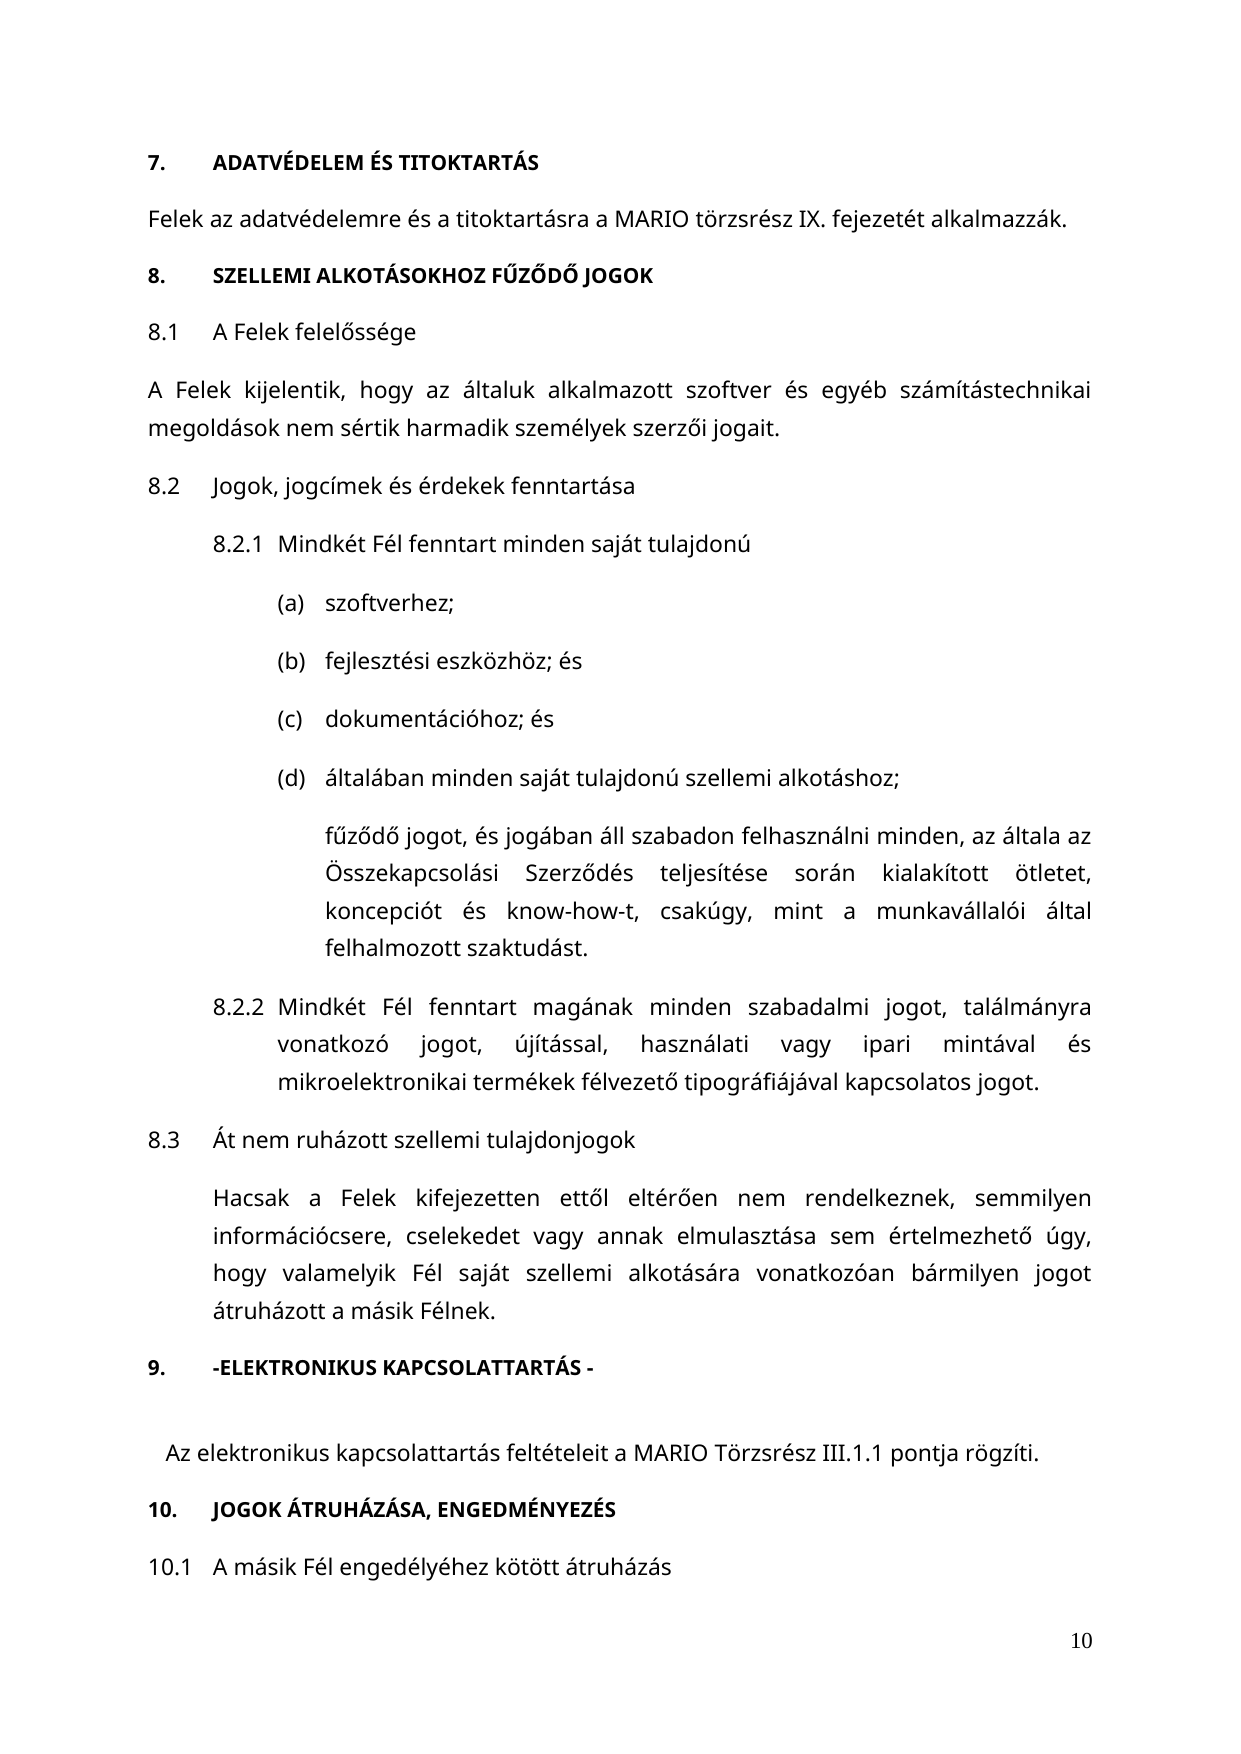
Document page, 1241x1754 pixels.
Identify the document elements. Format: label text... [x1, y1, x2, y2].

subtitle -ELEKTRONIKUS KAPCSOLATTARTÁS - [148, 1353, 1093, 1382]
text fűződő jogot, és jogában áll szabadon felhasználni minden, az általa az Összekapcsolási Szerződés teljesítése során kialakított ötletet, koncepciót és know-how-t, csakúgy, mint a munkavállalói által felhalmozott szaktudást. [325, 820, 1093, 964]
subtitle Át nem ruházott szellemi tulajdonjogok [148, 1124, 1093, 1155]
subtitle A Felek felelőssége [148, 316, 1093, 347]
subtitle SZELLEMI ALKOTÁSOKHOZ FŰZŐDŐ JOGOK [148, 261, 1093, 289]
text Az elektronikus kapcsolattartás feltételeit a MARIO Törzsrész III.1.1 pontja rögzíti. [165, 1437, 1093, 1468]
subtitle ADATVÉDELEM ÉS TITOKTARTÁS [148, 148, 1093, 176]
subtitle Mindkét Fél fenntart magának minden szabadalmi jogot, találmányra vonatkozó jogot, újítással, használati vagy ipari mintával és mikroelektronikai termékek félvezető tipográfiájával kapcsolatos jogot. [213, 991, 1093, 1097]
text Felek az adatvédelemre és a titoktartásra a MARIO törzsrész IX. fejezetét alkalmazzák. [148, 202, 1093, 234]
subtitle Jogok, jogcímek és érdekek fenntartása [148, 470, 1093, 501]
subtitle Mindkét Fél fenntart minden saját tulajdonú [213, 528, 1093, 559]
subtitle dokumentációhoz; és [277, 703, 1093, 734]
subtitle JOGOK ÁTRUHÁZÁSA, ENGEDMÉNYEZÉS [148, 1496, 1093, 1524]
text A Felek kijelentik, hogy az általuk alkalmazott szoftver és egyéb számítástechnikai megoldások nem sértik harmadik személyek szerzői jogait. [148, 374, 1093, 443]
subtitle általában minden saját tulajdonú szellemi alkotáshoz; [277, 762, 1093, 793]
subtitle fejlesztési eszközhöz; és [277, 645, 1093, 676]
subtitle A másik Fél engedélyéhez kötött átruházás [148, 1551, 1093, 1582]
text Hacsak a Felek kifejezetten ettől eltérően nem rendelkeznek, semmilyen információcsere, cselekedet vagy annak elmulasztása sem értelmezhető úgy, hogy valamelyik Fél saját szellemi alkotására vonatkozóan bármilyen jogot átruházott a másik Félnek. [213, 1182, 1093, 1326]
subtitle szoftverhez; [277, 587, 1093, 618]
